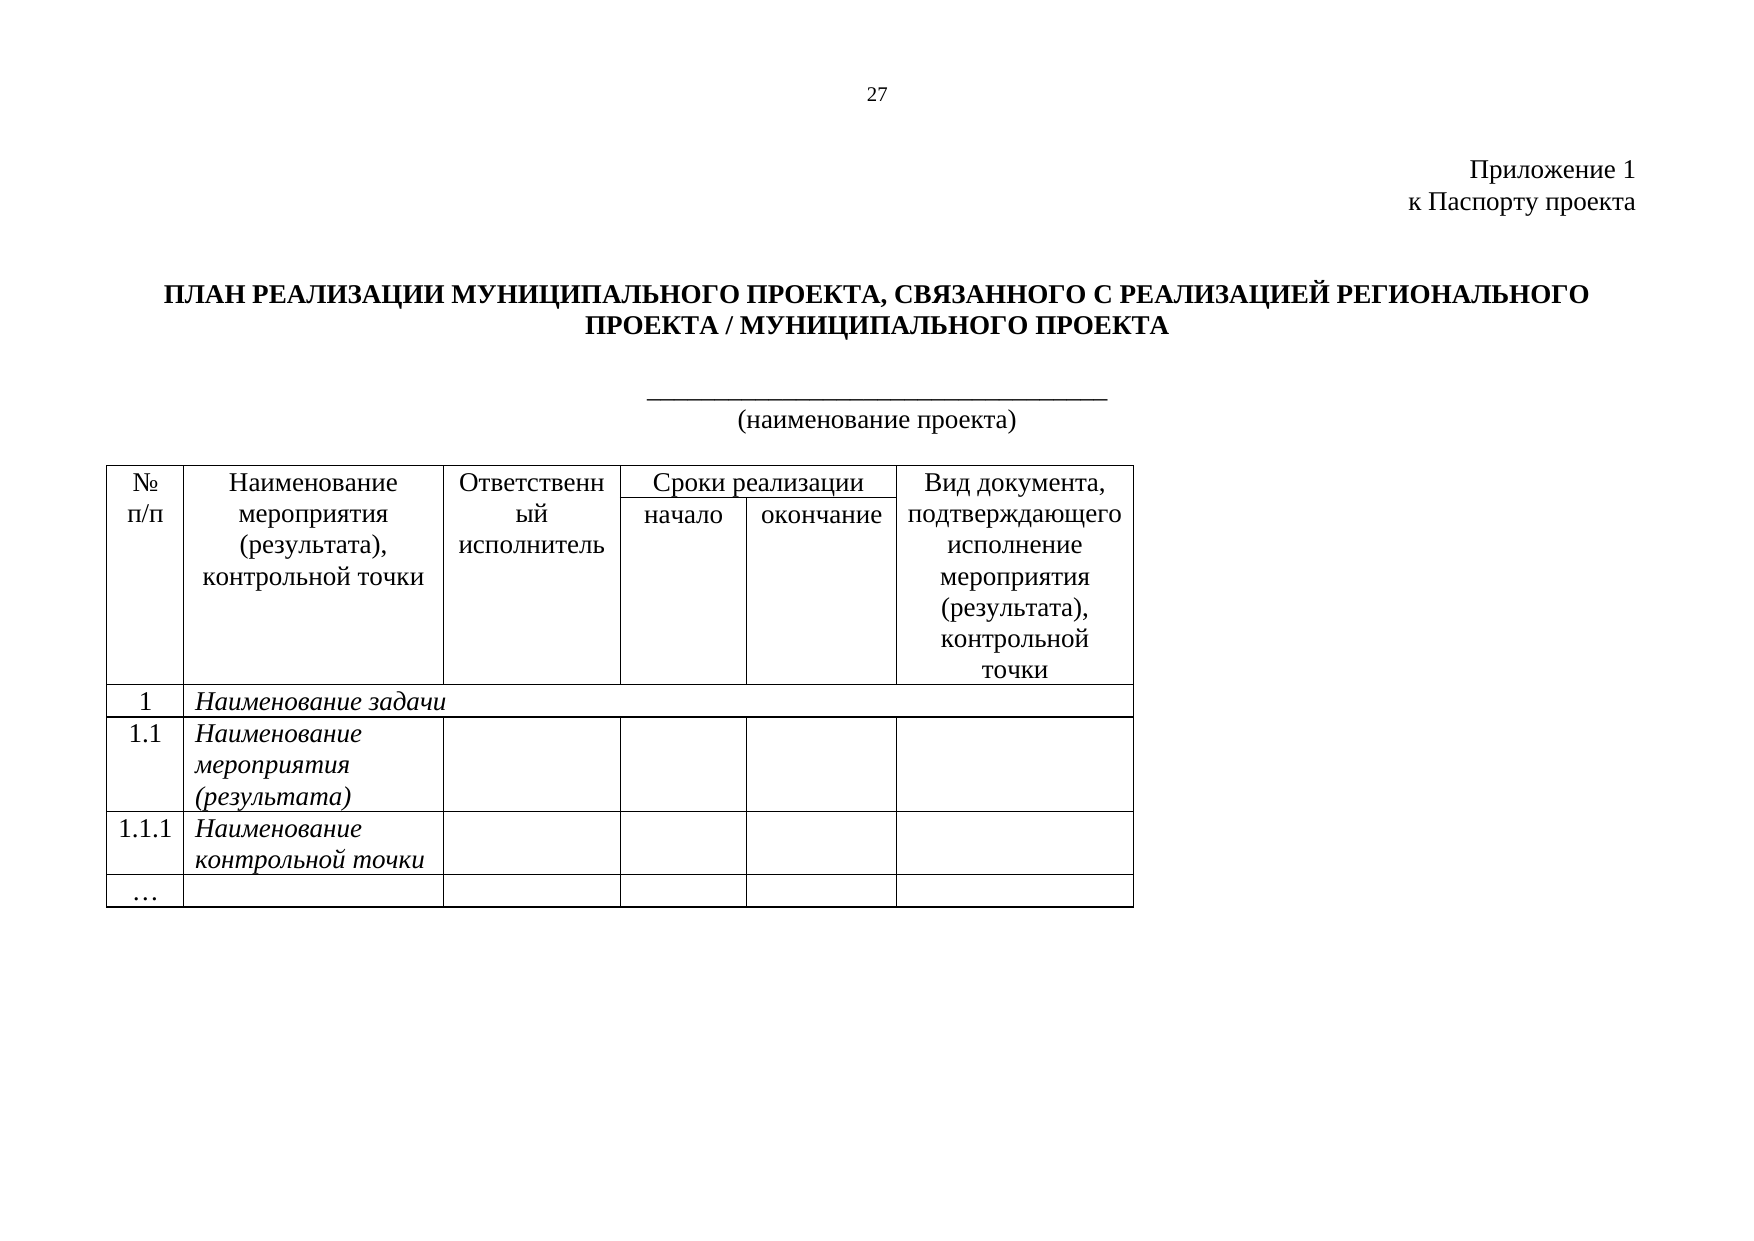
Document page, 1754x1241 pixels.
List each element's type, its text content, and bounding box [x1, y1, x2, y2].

table_cell [747, 812, 896, 874]
table_header № п/п [107, 466, 183, 684]
table_cell [897, 718, 1133, 811]
table_cell 1 [107, 685, 183, 716]
table_cell Наименование контрольной точки [184, 812, 443, 874]
table_cell [747, 718, 896, 811]
table_cell [621, 875, 746, 906]
table_cell [444, 875, 620, 906]
text к Паспорту проекта [827, 185, 1636, 216]
table_cell [184, 875, 443, 906]
table_cell 1.1 [107, 718, 183, 811]
table_cell [621, 812, 746, 874]
text ПЛАН РЕАЛИЗАЦИИ МУНИЦИПАЛЬНОГО ПРОЕКТА, СВЯЗАННОГО С РЕАЛИЗАЦИЕЙ РЕГИОНАЛЬНОГО ПРОЕКТА / МУНИЦИПАЛЬНОГО ПРОЕКТА [118, 278, 1636, 341]
text __________________________________ [118, 372, 1636, 403]
table_cell 1.1.1 [107, 812, 183, 874]
table_cell [444, 812, 620, 874]
table_cell [897, 812, 1133, 874]
table_cell … [107, 875, 183, 906]
table_cell [747, 875, 896, 906]
table_cell [897, 875, 1133, 906]
table_cell Наименование мероприятия (результата) [184, 718, 443, 811]
text Приложение 1 [118, 154, 1636, 185]
table_header Ответственный исполнитель [444, 466, 620, 684]
table_header Вид документа, подтверждающего исполнение мероприятия (результата), контрольной точки [897, 466, 1133, 684]
table_cell Наименование задачи [184, 685, 1133, 716]
table_cell [444, 718, 620, 811]
table_header Сроки реализации [621, 466, 896, 497]
table_header Наименование мероприятия (результата), контрольной точки [184, 466, 443, 684]
table_cell окончание [747, 498, 896, 684]
table_cell начало [621, 498, 746, 684]
table_cell [621, 718, 746, 811]
text (наименование проекта) [118, 403, 1636, 434]
